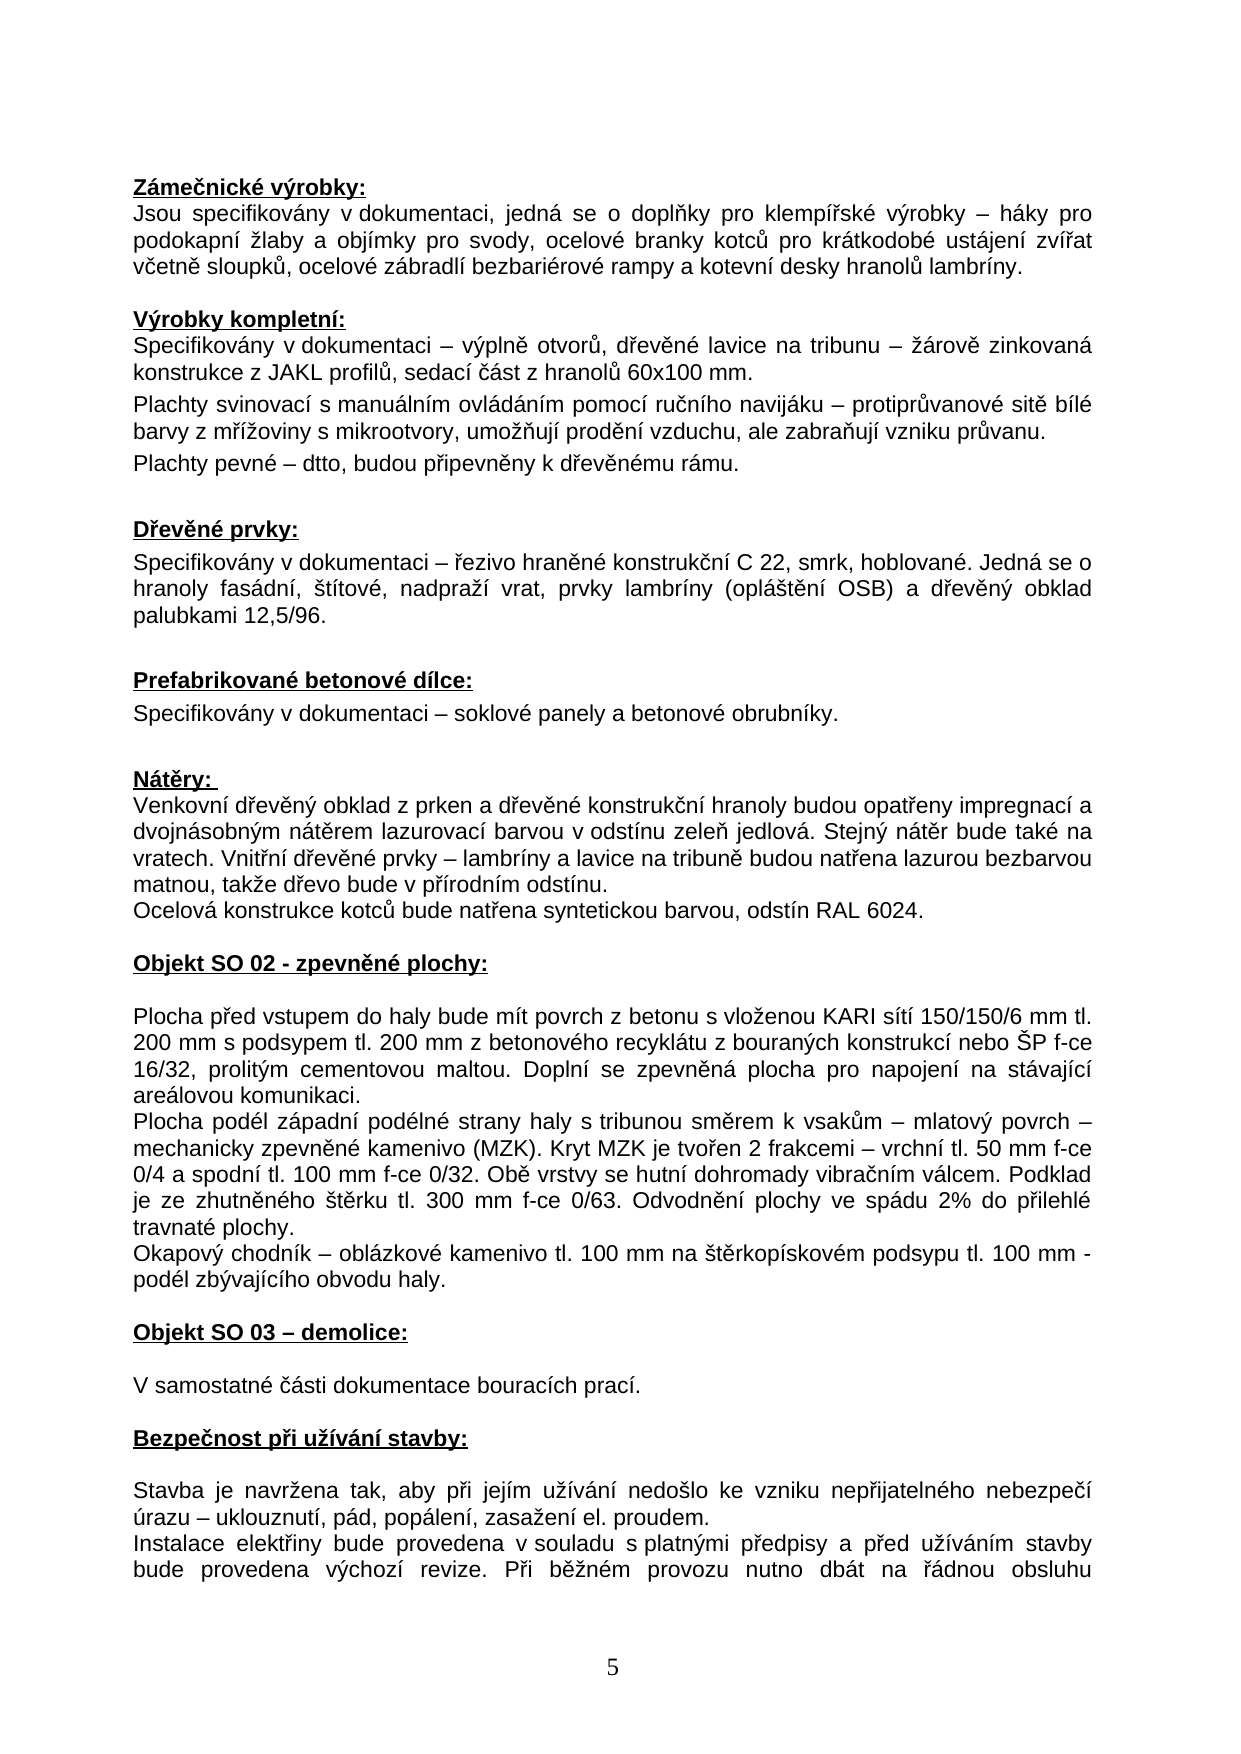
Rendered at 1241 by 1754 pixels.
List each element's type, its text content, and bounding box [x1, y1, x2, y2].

text Ocelová konstrukce kotců bude natřena syntetickou barvou, odstín RAL 6024. [133, 897, 1093, 924]
text Objekt SO 03 – demolice: [133, 1319, 1093, 1345]
text Plachty pevné – dtto, budou připevněny k dřevěnému rámu. [133, 450, 1093, 477]
text Dřevěné prvky: [133, 516, 1093, 542]
text Specifikovány v dokumentaci – soklové panely a betonové obrubníky. [133, 700, 1093, 726]
text Plocha podél západní podélné strany haly s tribunou směrem k vsakům – mlatový povrch – mechanicky zpevněné kamenivo (MZK). Kryt MZK je tvořen 2 frakcemi – vrchní tl. 50 mm f-ce 0/4 a spodní tl. 100 mm f-ce 0/32. Obě vrstvy se hutní dohromady vibračním válcem. Podklad je ze zhutněného štěrku tl. 300 mm f-ce 0/63. Odvodnění plochy ve spádu 2% do přilehlé travnaté plochy. [133, 1108, 1093, 1240]
text Venkovní dřevěný obklad z prken a dřevěné konstrukční hranoly budou opatřeny impregnací a dvojnásobným nátěrem lazurovací barvou v odstínu zeleň jedlová. Stejný nátěr bude také na vratech. Vnitřní dřevěné prvky – lambríny a lavice na tribuně budou natřena lazurou bezbarvou matnou, takže dřevo bude v přírodním odstínu. [133, 792, 1093, 897]
text Specifikovány v dokumentaci – řezivo hraněné konstrukční C 22, smrk, hoblované. Jedná se o hranoly fasádní, štítové, nadpraží vrat, prvky lambríny (opláštění OSB) a dřevěný obklad palubkami 12,5/96. [133, 549, 1093, 628]
text V samostatné části dokumentace bouracích prací. [133, 1372, 1093, 1398]
text Stavba je navržena tak, aby při jejím užívání nedošlo ke vzniku nepřijatelného nebezpečí úrazu – uklouznutí, pád, popálení, zasažení el. proudem. [133, 1477, 1093, 1530]
text Nátěry: [133, 766, 1093, 792]
text Bezpečnost při užívání stavby: [133, 1424, 1093, 1451]
text Výrobky kompletní: [133, 306, 1093, 332]
text Specifikovány v dokumentaci – výplně otvorů, dřevěné lavice na tribunu – žárově zinkovaná konstrukce z JAKL profilů, sedací část z hranolů 60x100 mm. [133, 332, 1093, 385]
text Jsou specifikovány v dokumentaci, jedná se o doplňky pro klempířské výrobky – háky pro podokapní žlaby a objímky pro svody, ocelové branky kotců pro krátkodobé ustájení zvířat včetně sloupků, ocelové zábradlí bezbariérové rampy a kotevní desky hranolů lambríny. [133, 200, 1093, 279]
text Objekt SO 02 - zpevněné plochy: [133, 950, 1093, 976]
text Plocha před vstupem do haly bude mít povrch z betonu s vloženou KARI sítí 150/150/6 mm tl. 200 mm s podsypem tl. 200 mm z betonového recyklátu z bouraných konstrukcí nebo ŠP f-ce 16/32, prolitým cementovou maltou. Doplní se zpevněná plocha pro napojení na stávající areálovou komunikaci. [133, 1003, 1093, 1108]
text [133, 1530, 1093, 1583]
text Okapový chodník – oblázkové kamenivo tl. 100 mm na štěrkopískovém podsypu tl. 100 mm -podél zbývajícího obvodu haly. [133, 1240, 1093, 1293]
text Zámečnické výrobky: [133, 174, 1093, 200]
text Plachty svinovací s manuálním ovládáním pomocí ručního navijáku – protiprůvanové sitě bílé barvy z mřížoviny s mikrootvory, umožňují prodění vzduchu, ale zabraňují vzniku průvanu. [133, 391, 1093, 444]
text Prefabrikované betonové dílce: [133, 667, 1093, 693]
